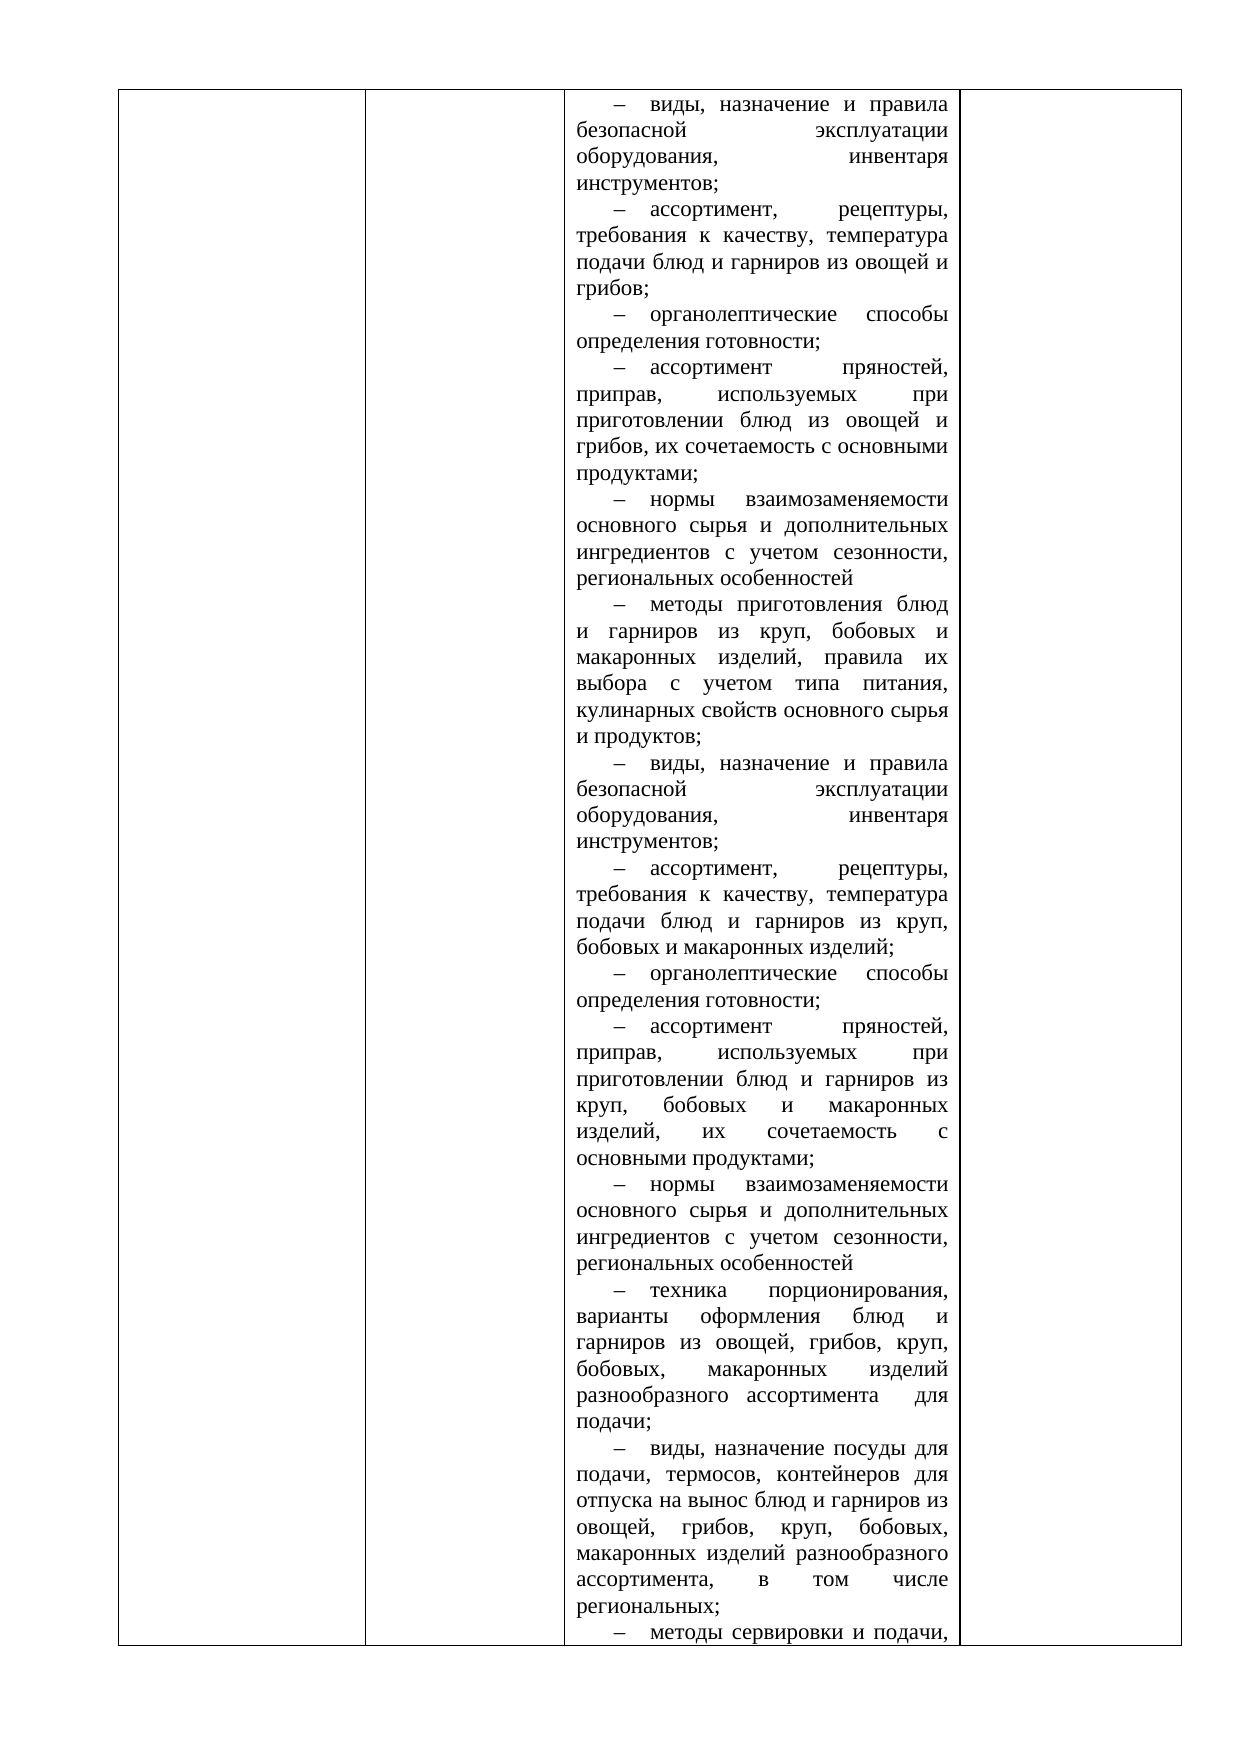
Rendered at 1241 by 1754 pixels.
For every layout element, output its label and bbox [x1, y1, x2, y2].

table_cell [366, 90, 564, 1644]
table_cell [565, 90, 959, 1644]
table_cell [119, 90, 365, 1644]
table_cell [961, 90, 1181, 1644]
